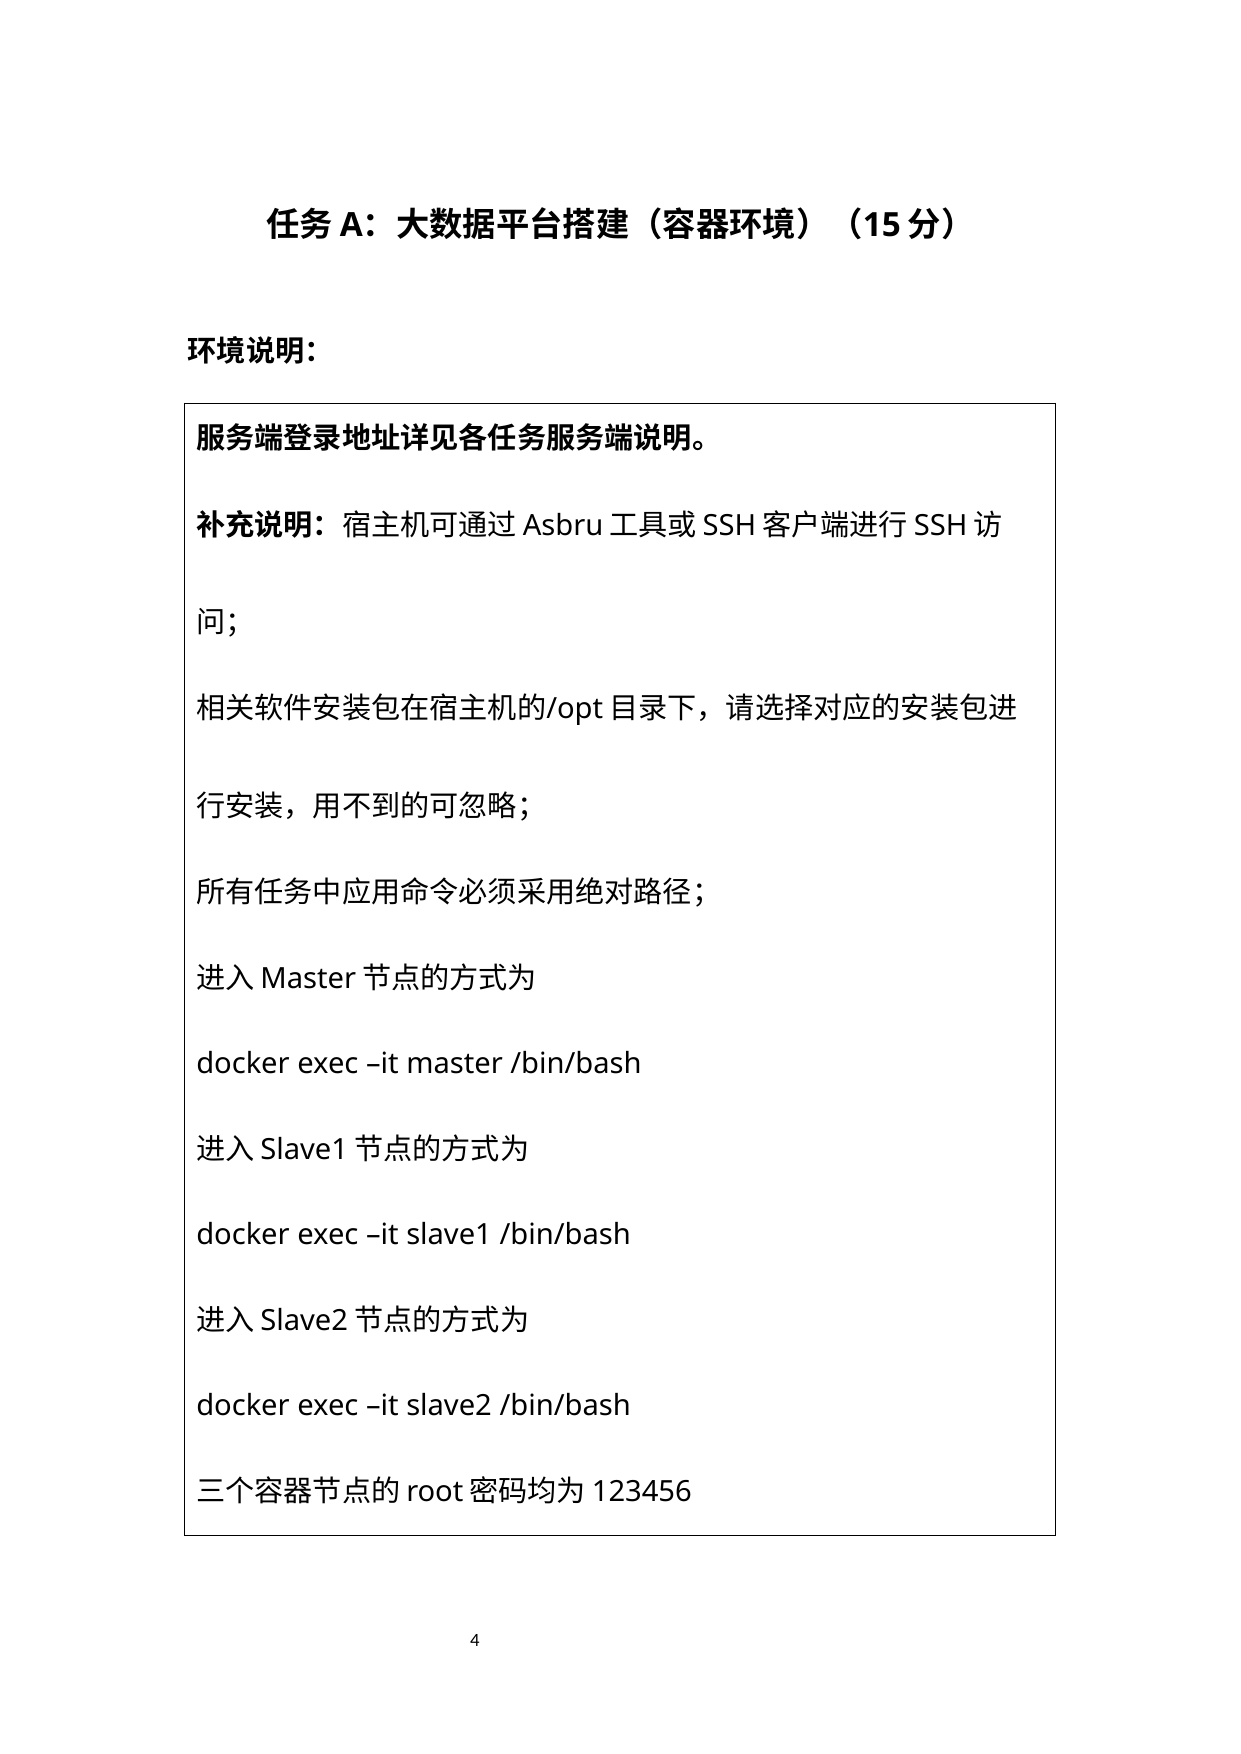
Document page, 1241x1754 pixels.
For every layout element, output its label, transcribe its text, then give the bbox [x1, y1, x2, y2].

text 环境说明： [187, 316, 1053, 381]
subtitle 任务A：大数据平台搭建（容器环境）（15分） [187, 189, 1053, 254]
table_header 服务端登录地址详见各任务服务端说明。 补充说明：宿主机可通过Asbru工具或SSH客户端进行SSH访问； 相关软件安装包在宿主机的/opt目录下，请选择对应的安装包进行安装，用不到的可忽略； 所有任务中应用命令必须采用绝对路径； 进入Master节点的方式为 docker exec –it master /bin/bash 进入Slave1节点的方式为 docker exec –it slave1 /bin/bash 进入Slave2节点的方式为 docker exec –it slave2 /bin/bash 三个容器节点的root密码均为123456 [185, 404, 1055, 1535]
